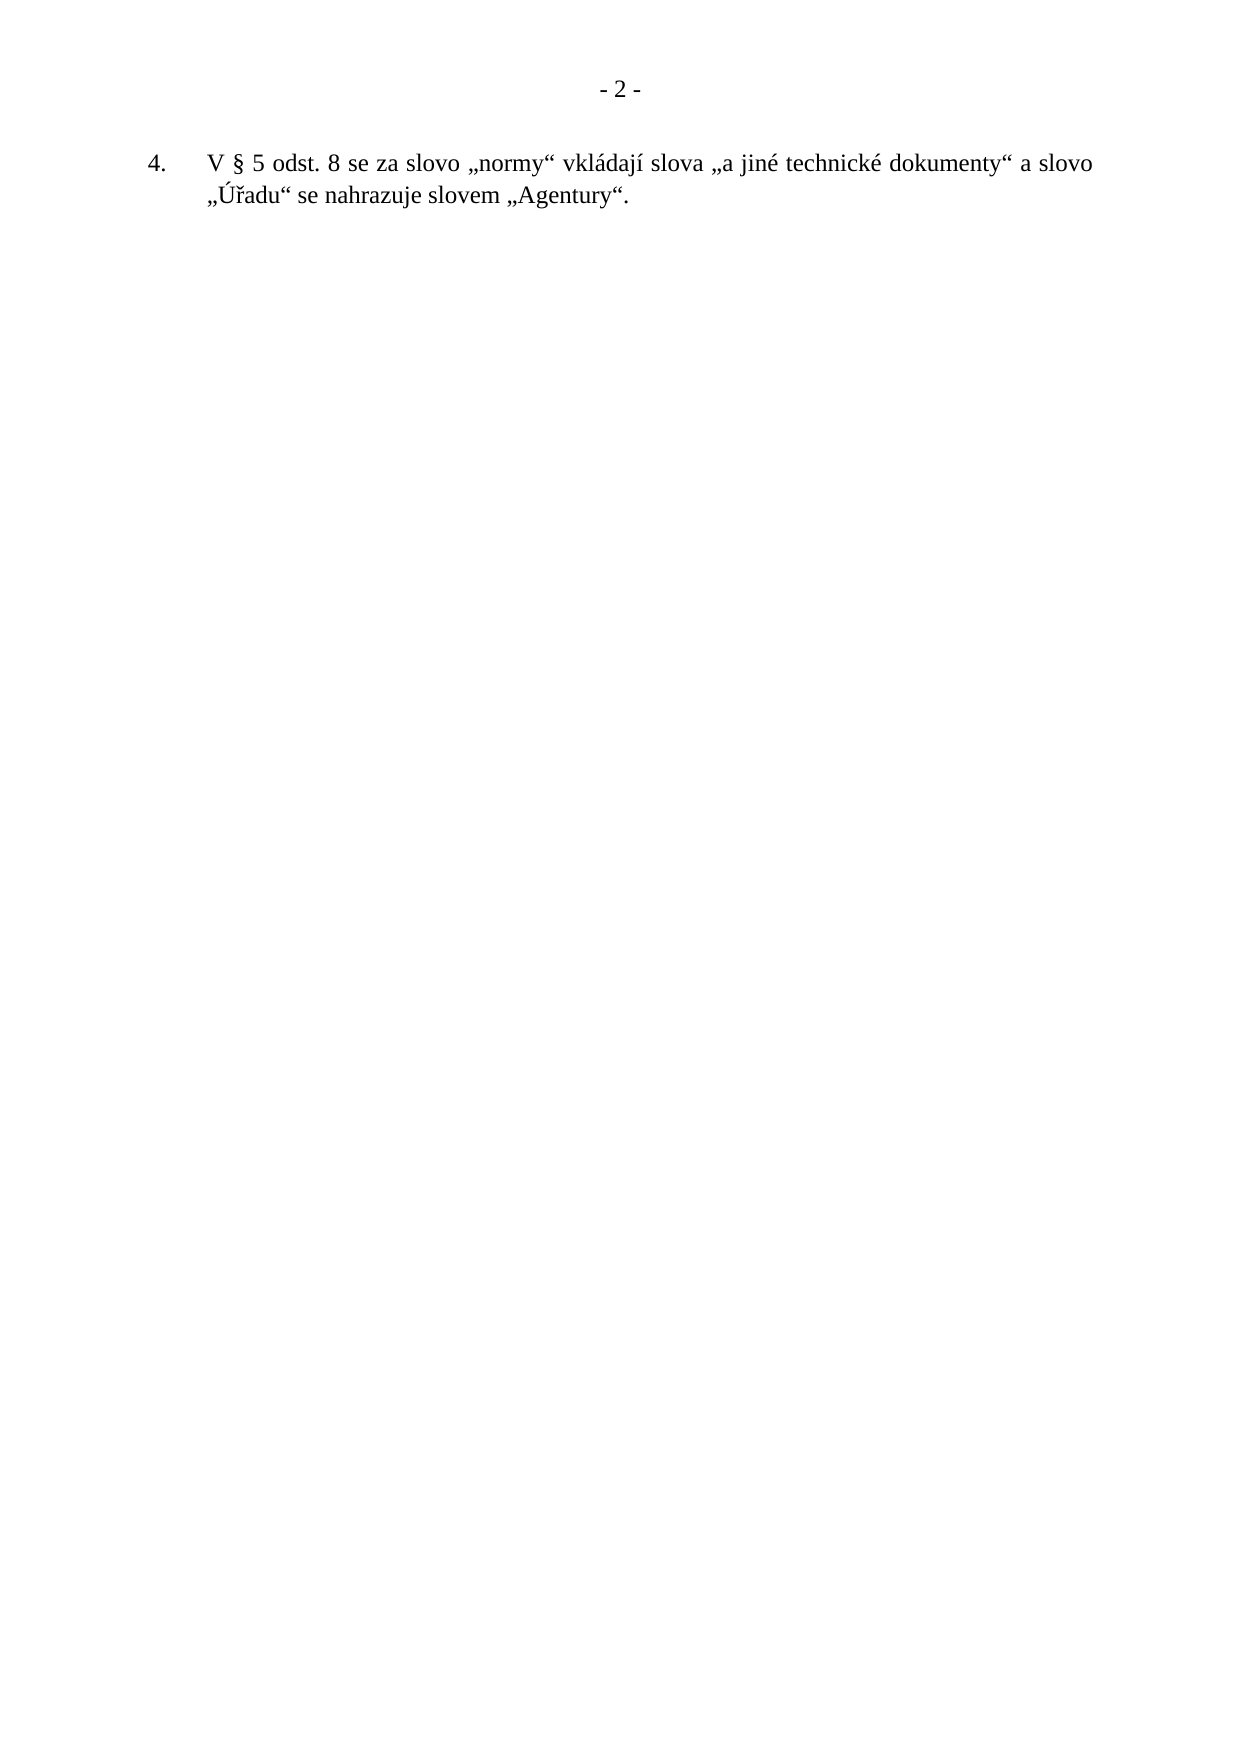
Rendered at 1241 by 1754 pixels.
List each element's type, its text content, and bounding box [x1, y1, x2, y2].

text V § 5 odst. 8 se za slovo „normy“ vkládají slova „a jiné technické dokumenty“ a slovo „Úřadu“ se nahrazuje slovem „Agentury“. [148, 148, 1093, 209]
